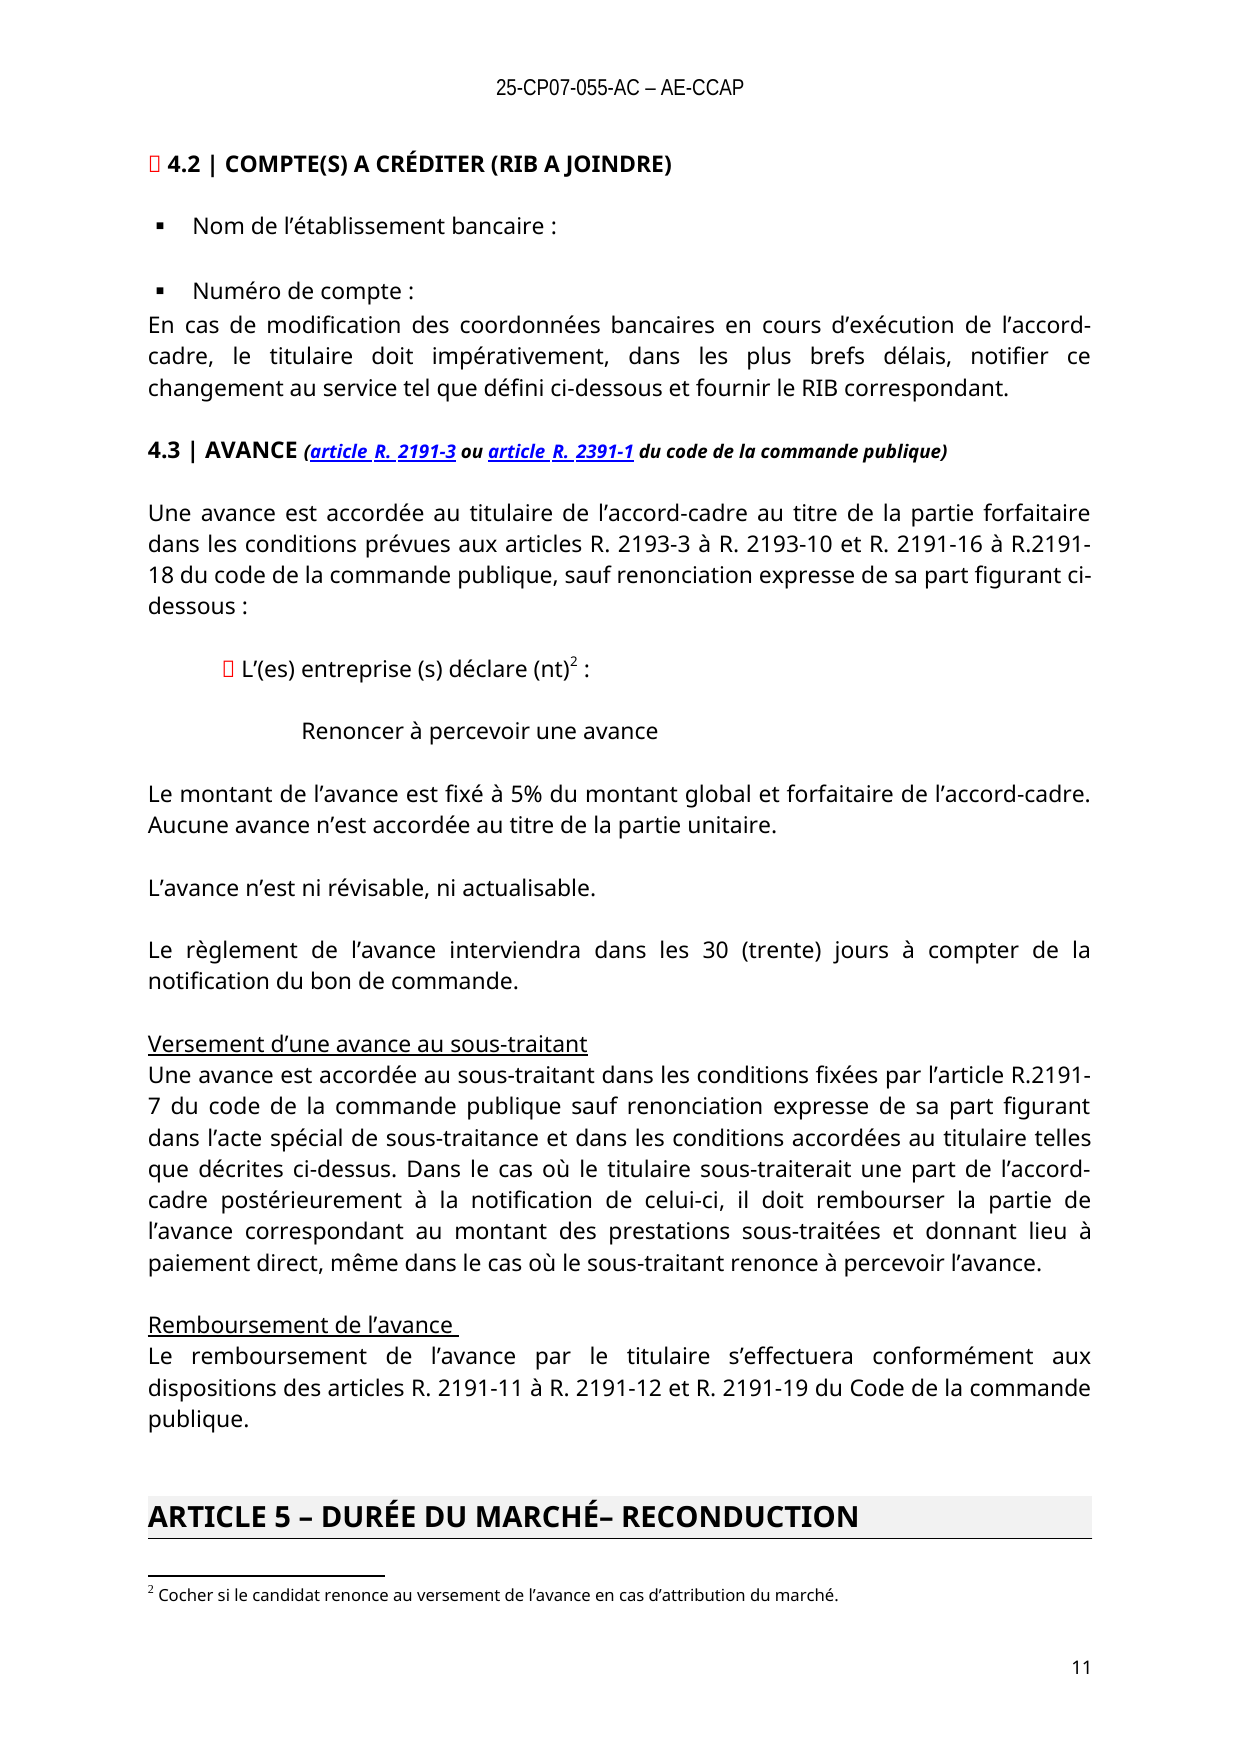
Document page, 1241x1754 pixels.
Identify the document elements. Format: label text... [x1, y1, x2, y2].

text Renoncer à percevoir une avance [295, 715, 1092, 746]
text Versement d’une avance au sous-traitant [148, 1028, 1092, 1059]
text Une avance est accordée au sous-traitant dans les conditions fixées par l’article R.2191-7 du code de la commande publique sauf renonciation expresse de sa part figurant dans l’acte spécial de sous-traitance et dans les conditions accordées au titulaire telles que décrites ci-dessus. Dans le cas où le titulaire sous-traiterait une part de l’accord-cadre postérieurement à la notification de celui-ci, il doit rembourser la partie de l’avance correspondant au montant des prestations sous-traitées et donnant lieu à paiement direct, même dans le cas où le sous-traitant renonce à percevoir l’avance. [148, 1059, 1092, 1278]
text Une avance est accordée au titulaire de l’accord-cadre au titre de la partie forfaitaire dans les conditions prévues aux articles R. 2193-3 à R. 2193-10 et R. 2191-16 à R.2191-18 du code de la commande publique, sauf renonciation expresse de sa part figurant ci-dessous : [148, 496, 1092, 621]
text Le règlement de l’avance interviendra dans les 30 (trente) jours à compter de la notification du bon de commande. [148, 934, 1092, 996]
text Le montant de l’avance est fixé à 5% du montant global et forfaitaire de l’accord-cadre. Aucune avance n’est accordée au titre de la partie unitaire. [148, 778, 1092, 840]
list Nom de l’établissement bancaire : [154, 210, 1092, 241]
text L’avance n’est ni révisable, ni actualisable. [148, 871, 1092, 903]
subtitle Article 5 – DURéE DU MARCHÉ– RECONDUCTION [148, 1496, 1092, 1538]
text  4.2 | COMPTE(S) A CRÉDITER (RIB A JOINDRE) [148, 148, 1092, 179]
text Remboursement de l’avance [148, 1309, 1092, 1340]
text  L’(es) entreprise (s) déclare (nt) : [221, 653, 1092, 684]
text En cas de modification des coordonnées bancaires en cours d’exécution de l’accord-cadre, le titulaire doit impérativement, dans les plus brefs délais, notifier ce changement au service tel que défini ci-dessous et fournir le RIB correspondant. [148, 309, 1092, 403]
list Numéro de compte : [154, 275, 1092, 306]
text 4.3 | AVANCE (article R. 2191-3 ou article R. 2391-1 du code de la commande publique) [148, 434, 1092, 465]
text Le remboursement de l’avance par le titulaire s’effectuera conformément aux dispositions des articles R. 2191-11 à R. 2191-12 et R. 2191-19 du Code de la commande publique. [148, 1340, 1092, 1434]
